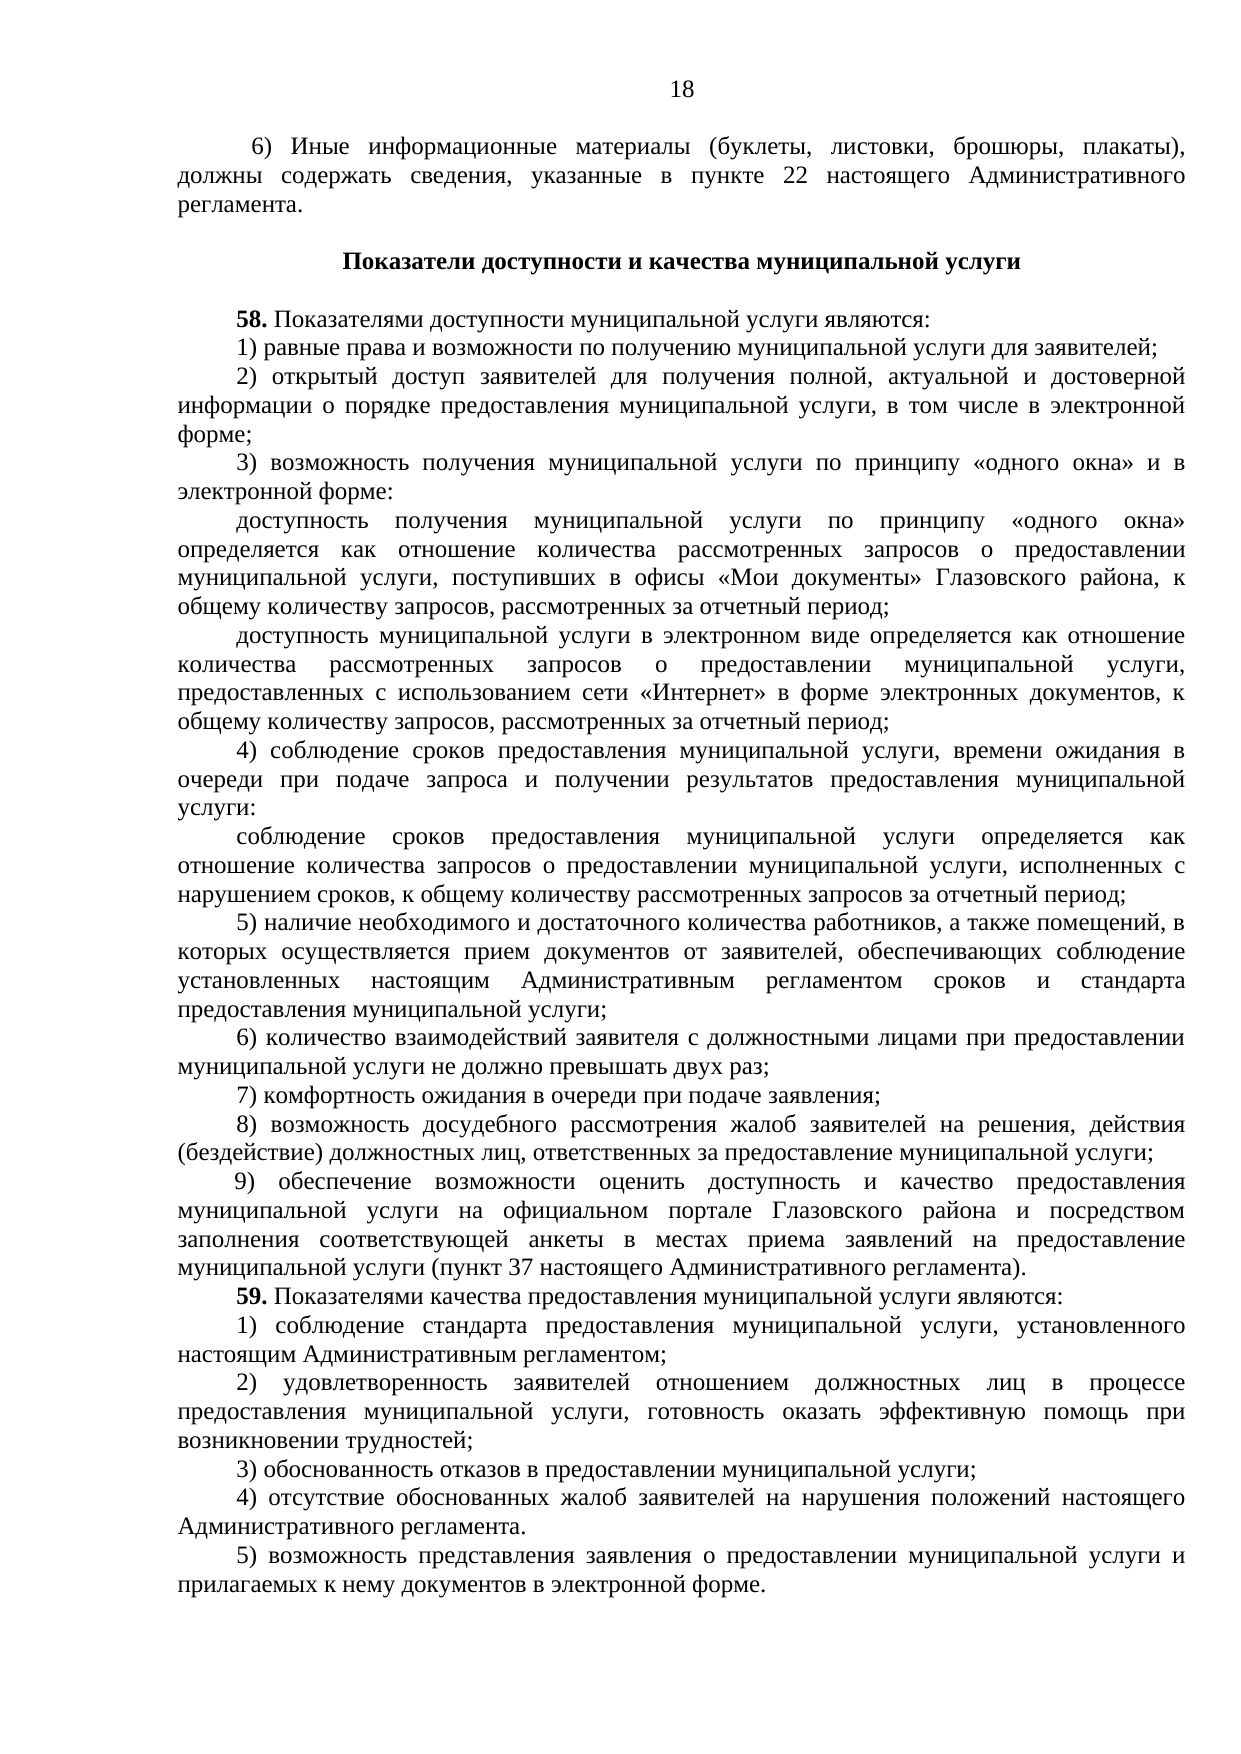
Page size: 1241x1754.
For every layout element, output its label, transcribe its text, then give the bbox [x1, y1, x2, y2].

text 7) комфортность ожидания в очереди при подаче заявления; [177, 1080, 1186, 1109]
text доступность получения муниципальной услуги по принципу «одного окна» определяется как отношение количества рассмотренных запросов о предоставлении муниципальной услуги, поступивших в офисы «Мои документы» Глазовского района, к общему количеству запросов, рассмотренных за отчетный период; [177, 505, 1186, 620]
text 8) возможность досудебного рассмотрения жалоб заявителей на решения, действия (бездействие) должностных лиц, ответственных за предоставление муниципальной услуги; [177, 1109, 1186, 1166]
text 3) возможность получения муниципальной услуги по принципу «одного окна» и в электронной форме: [177, 447, 1186, 505]
text 4) соблюдение сроков предоставления муниципальной услуги, времени ожидания в очереди при подаче запроса и получении результатов предоставления муниципальной услуги: [177, 735, 1186, 821]
text 6) количество взаимодействий заявителя с должностными лицами при предоставлении муниципальной услуги не должно превышать двух раз; [177, 1022, 1186, 1080]
text 2) открытый доступ заявителей для получения полной, актуальной и достоверной информации о порядке предоставления муниципальной услуги, в том числе в электронной форме; [177, 361, 1186, 447]
text 58. Показателями доступности муниципальной услуги являются: [177, 304, 1186, 332]
text 4) отсутствие обоснованных жалоб заявителей на нарушения положений настоящего Административного регламента. [177, 1482, 1186, 1540]
text 2) удовлетворенность заявителей отношением должностных лиц в процессе предоставления муниципальной услуги, готовность оказать эффективную помощь при возникновении трудностей; [177, 1367, 1186, 1454]
text соблюдение сроков предоставления муниципальной услуги определяется как отношение количества запросов о предоставлении муниципальной услуги, исполненных с нарушением сроков, к общему количеству рассмотренных запросов за отчетный период; [177, 821, 1186, 907]
text 6) Иные информационные материалы (буклеты, листовки, брошюры, плакаты), должны содержать сведения, указанные в пункте 22 настоящего Административного регламента. [177, 131, 1186, 217]
text 3) обоснованность отказов в предоставлении муниципальной услуги; [177, 1454, 1186, 1482]
text 1) равные права и возможности по получению муниципальной услуги для заявителей; [177, 332, 1186, 361]
text 5) наличие необходимого и достаточного количества работников, а также помещений, в которых осуществляется прием документов от заявителей, обеспечивающих соблюдение установленных настоящим Административным регламентом сроков и стандарта предоставления муниципальной услуги; [177, 907, 1186, 1022]
text 5) возможность представления заявления о предоставлении муниципальной услуги и прилагаемых к нему документов в электронной форме. [177, 1540, 1186, 1597]
text 59. Показателями качества предоставления муниципальной услуги являются: [177, 1281, 1186, 1310]
text 1) соблюдение стандарта предоставления муниципальной услуги, установленного настоящим Административным регламентом; [177, 1310, 1186, 1367]
text Показатели доступности и качества муниципальной услуги [177, 246, 1186, 275]
text 9) обеспечение возможности оценить доступность и качество предоставления муниципальной услуги на официальном портале Глазовского района и посредством заполнения соответствующей анкеты в местах приема заявлений на предоставление муниципальной услуги (пункт 37 настоящего Административного регламента). [177, 1166, 1186, 1281]
text доступность муниципальной услуги в электронном виде определяется как отношение количества рассмотренных запросов о предоставлении муниципальной услуги, предоставленных с использованием сети «Интернет» в форме электронных документов, к общему количеству запросов, рассмотренных за отчетный период; [177, 620, 1186, 735]
